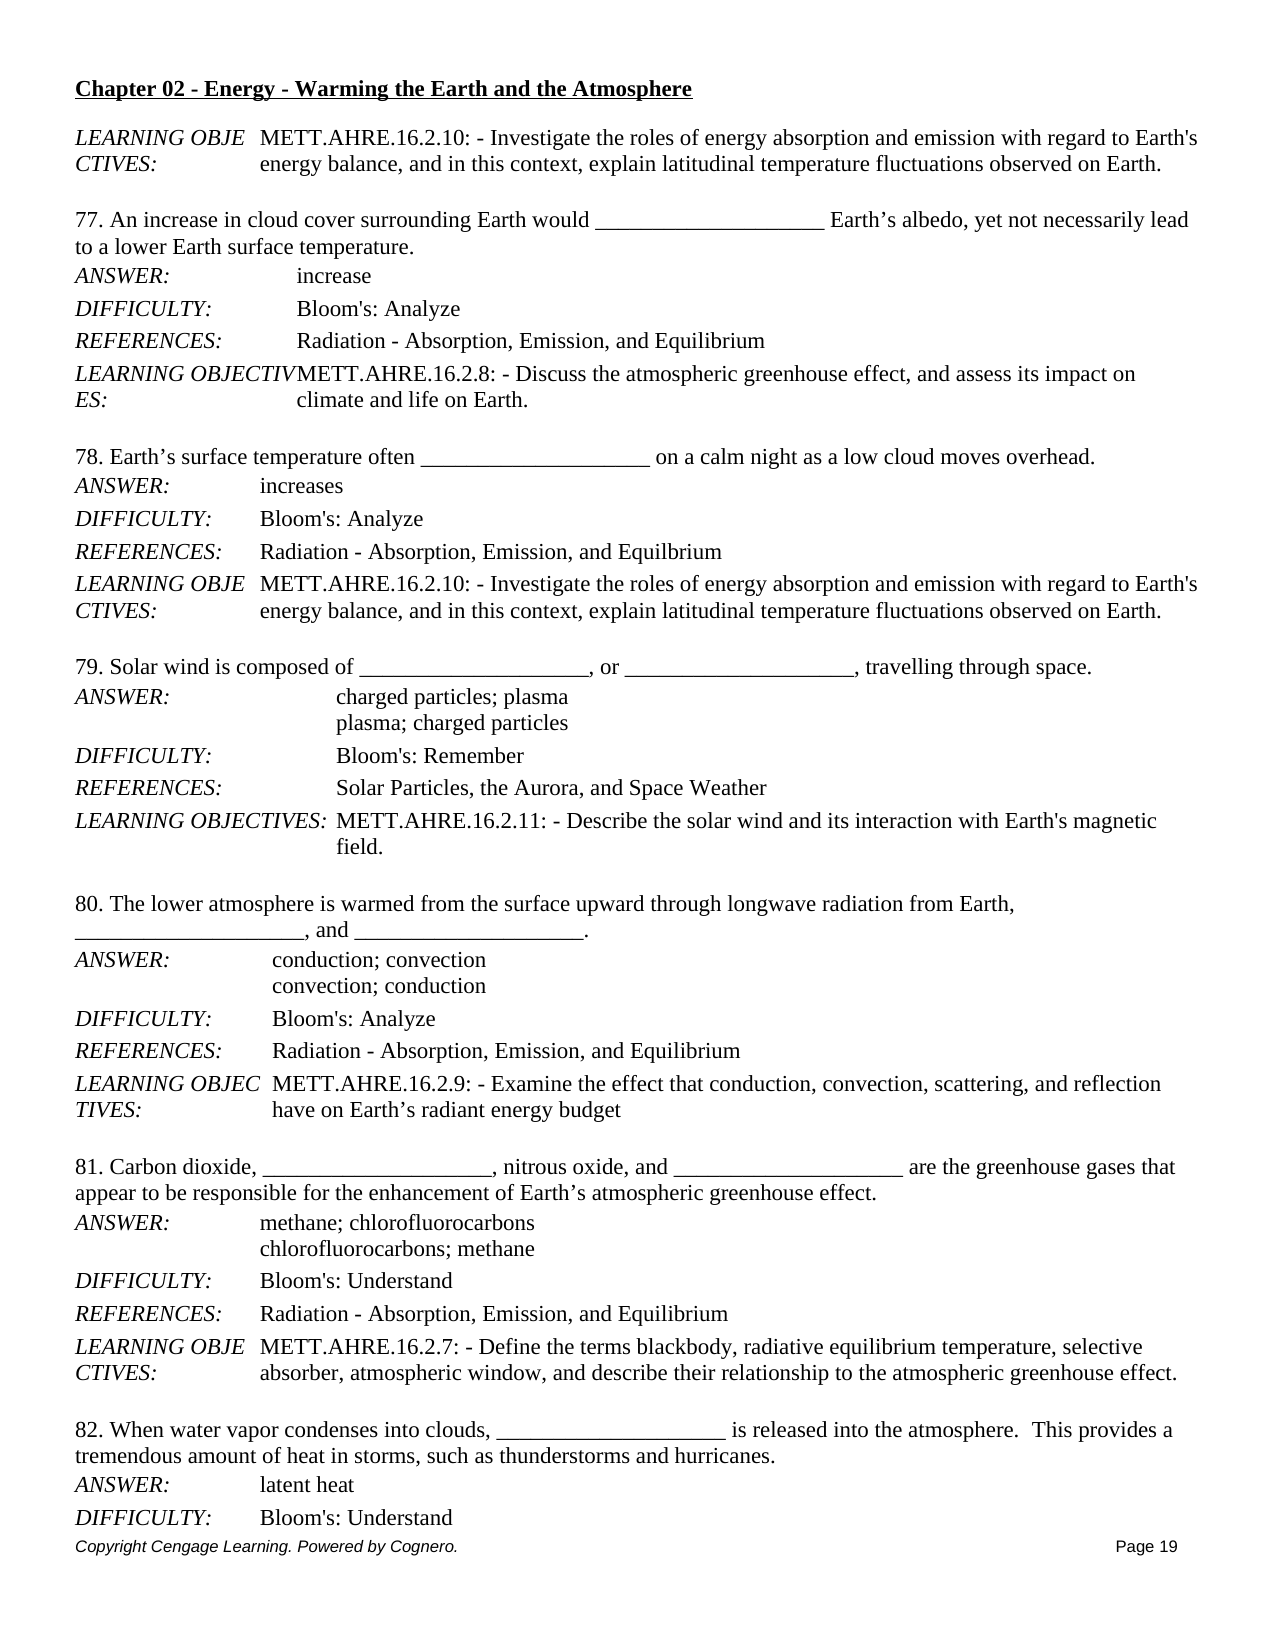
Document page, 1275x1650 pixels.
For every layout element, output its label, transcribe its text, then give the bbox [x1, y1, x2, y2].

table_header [75, 1416, 1200, 1534]
table_header 79. ​Solar wind is composed of ____________________, or ____________________, travelling through space. [75, 653, 1200, 863]
table_header 81. ​Carbon dioxide, ____________________, nitrous oxide, and ____________________ are the greenhouse gases that appear to be responsible for the enhancement of Earth’s atmospheric greenhouse effect. [75, 1153, 1200, 1389]
table_header 78. ​Earth’s surface temperature often ____________________ on a calm night as a low cloud moves overhead. [75, 443, 1200, 626]
table_header 80. The lower atmosphere is warmed from the surface upward through longwave radiation from Earth, ____________________, and ____________________. [75, 890, 1200, 1126]
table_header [75, 121, 1200, 179]
table_header 77. ​An increase in cloud cover surrounding Earth would ____________________ Earth’s albedo, yet not necessarily lead to a lower Earth surface temperature. [75, 207, 1200, 416]
